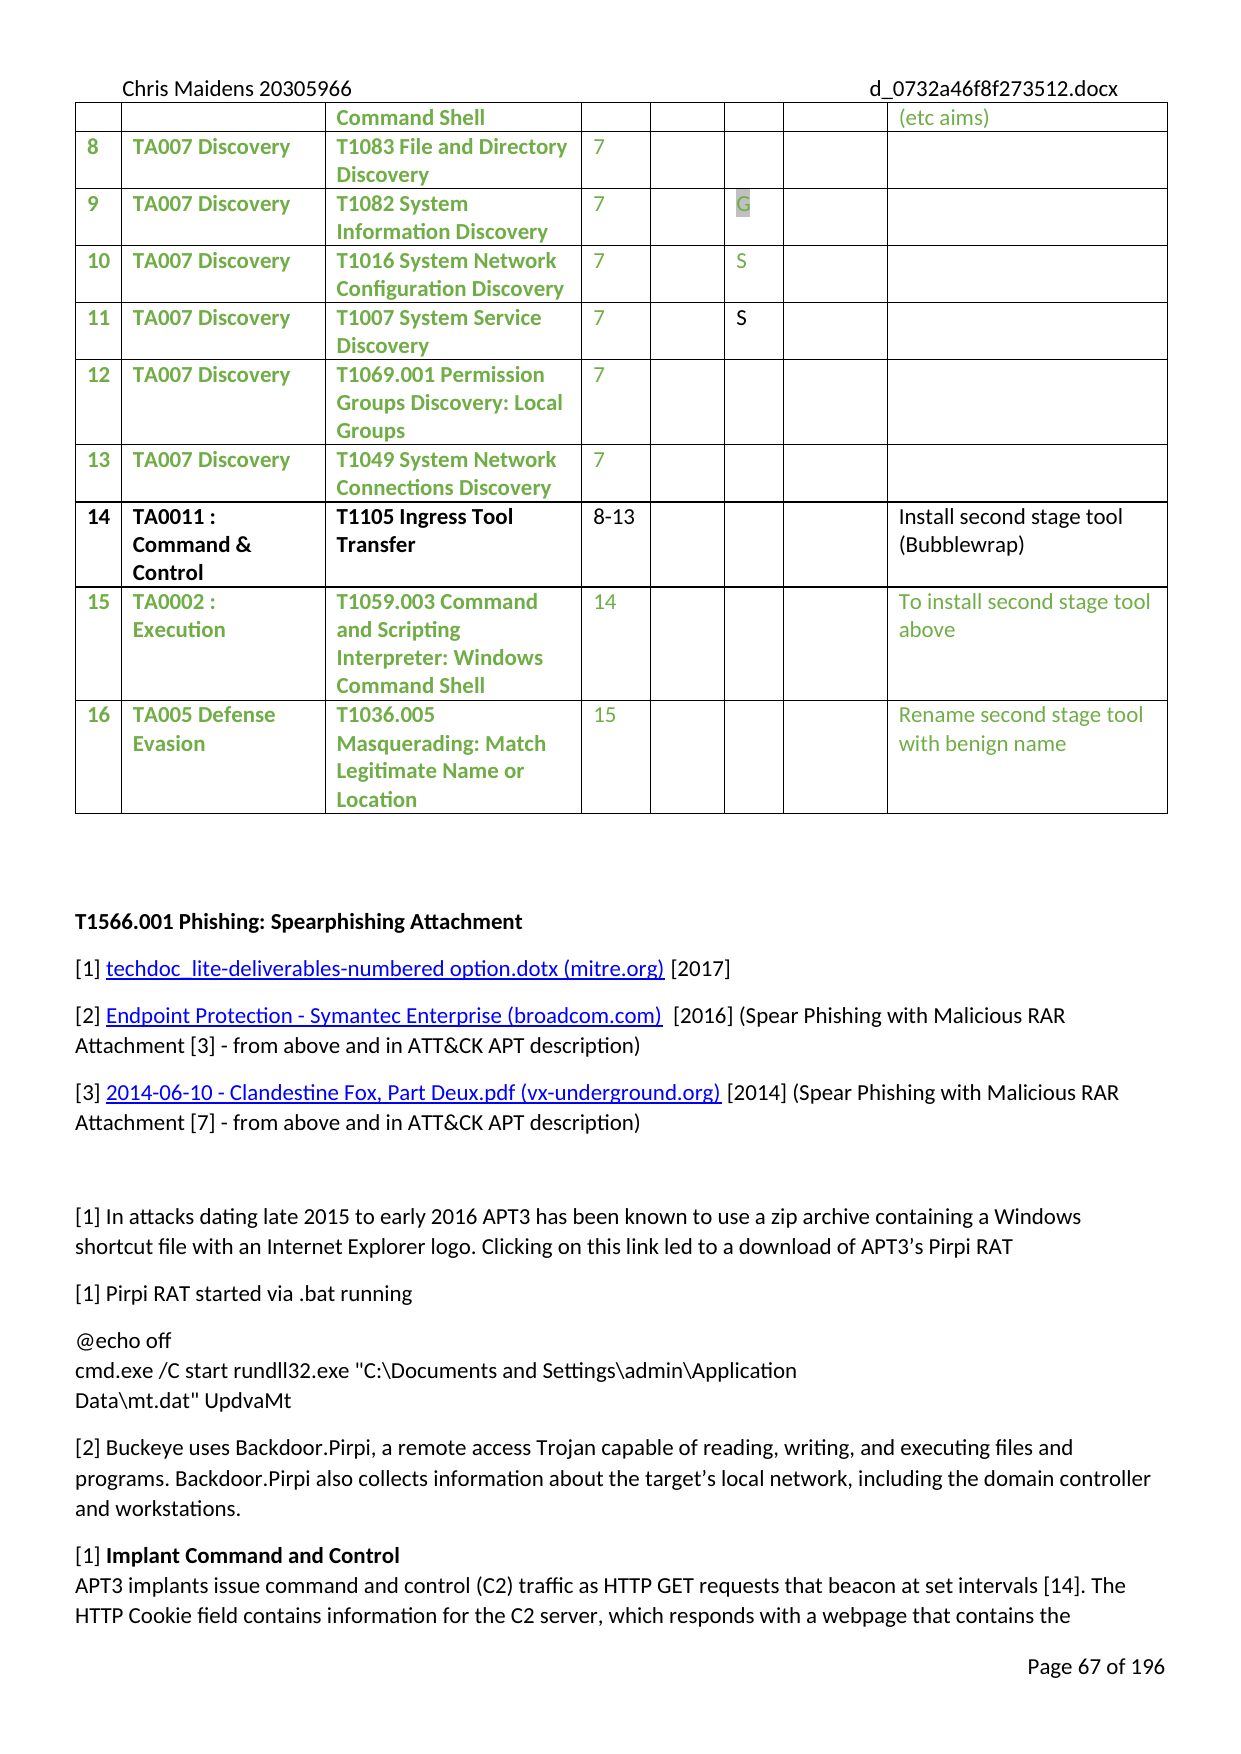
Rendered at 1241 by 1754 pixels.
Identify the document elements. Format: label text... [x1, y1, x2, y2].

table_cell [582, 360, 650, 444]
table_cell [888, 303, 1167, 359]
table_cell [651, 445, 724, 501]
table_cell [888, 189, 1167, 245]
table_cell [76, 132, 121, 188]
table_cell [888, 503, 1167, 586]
text [2] Buckeye uses Backdoor.Pirpi, a remote access Trojan capable of reading, writing, and executing files and programs. Backdoor.Pirpi also collects information about the target’s local network, including the domain controller and workstations. [75, 1433, 1165, 1522]
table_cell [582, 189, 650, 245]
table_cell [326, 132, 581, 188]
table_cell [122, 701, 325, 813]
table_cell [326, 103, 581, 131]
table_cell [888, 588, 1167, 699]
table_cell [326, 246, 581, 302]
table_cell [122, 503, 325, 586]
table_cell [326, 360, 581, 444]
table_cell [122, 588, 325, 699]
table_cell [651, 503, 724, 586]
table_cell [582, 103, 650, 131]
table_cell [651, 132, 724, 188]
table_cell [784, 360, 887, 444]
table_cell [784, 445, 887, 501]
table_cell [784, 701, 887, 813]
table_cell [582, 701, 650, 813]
text [3] 2014-06-10 - Clandestine Fox, Part Deux.pdf (vx-underground.org) [2014] (Spear Phishing with Malicious RAR Attachment [7] - from above and in ATT&CK APT description) [75, 1078, 1165, 1137]
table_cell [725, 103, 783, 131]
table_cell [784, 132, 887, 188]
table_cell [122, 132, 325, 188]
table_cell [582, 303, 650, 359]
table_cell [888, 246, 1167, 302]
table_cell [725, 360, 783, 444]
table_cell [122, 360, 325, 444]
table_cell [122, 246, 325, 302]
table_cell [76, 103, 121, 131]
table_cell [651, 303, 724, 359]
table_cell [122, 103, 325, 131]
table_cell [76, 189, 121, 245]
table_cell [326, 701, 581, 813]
text [2] Endpoint Protection - Symantec Enterprise (broadcom.com) [2016] (Spear Phishing with Malicious RAR Attachment [3] - from above and in ATT&CK APT description) [75, 1001, 1165, 1059]
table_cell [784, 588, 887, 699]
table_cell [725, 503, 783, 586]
text @echo off [75, 1326, 1165, 1354]
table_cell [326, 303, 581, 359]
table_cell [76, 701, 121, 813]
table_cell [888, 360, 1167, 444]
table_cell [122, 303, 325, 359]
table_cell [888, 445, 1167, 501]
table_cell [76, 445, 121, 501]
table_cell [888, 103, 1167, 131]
text cmd.exe /C start rundll32.exe "C:\Documents and Settings\admin\Application [75, 1356, 1165, 1384]
text [1] Pirpi RAT started via .bat running [75, 1279, 1165, 1307]
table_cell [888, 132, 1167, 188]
text [1] techdoc_lite-deliverables-numbered option.dotx (mitre.org) [2017] [75, 954, 1165, 982]
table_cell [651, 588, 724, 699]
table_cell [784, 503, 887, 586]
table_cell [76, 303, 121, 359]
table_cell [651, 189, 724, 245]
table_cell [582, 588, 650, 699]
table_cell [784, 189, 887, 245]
text [1] In attacks dating late 2015 to early 2016 APT3 has been known to use a zip archive containing a Windows shortcut file with an Internet Explorer logo. Clicking on this link led to a download of APT3’s Pirpi RAT [75, 1202, 1165, 1261]
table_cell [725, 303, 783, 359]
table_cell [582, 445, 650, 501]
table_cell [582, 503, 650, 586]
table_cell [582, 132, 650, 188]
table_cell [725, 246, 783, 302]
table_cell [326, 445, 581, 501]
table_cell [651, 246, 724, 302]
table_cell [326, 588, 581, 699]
text Data\mt.dat" UpdvaMt [75, 1387, 1165, 1415]
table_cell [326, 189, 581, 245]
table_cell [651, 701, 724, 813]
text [75, 1541, 1165, 1629]
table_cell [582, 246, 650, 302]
text T1566.001 Phishing: Spearphishing Attachment [75, 907, 1165, 936]
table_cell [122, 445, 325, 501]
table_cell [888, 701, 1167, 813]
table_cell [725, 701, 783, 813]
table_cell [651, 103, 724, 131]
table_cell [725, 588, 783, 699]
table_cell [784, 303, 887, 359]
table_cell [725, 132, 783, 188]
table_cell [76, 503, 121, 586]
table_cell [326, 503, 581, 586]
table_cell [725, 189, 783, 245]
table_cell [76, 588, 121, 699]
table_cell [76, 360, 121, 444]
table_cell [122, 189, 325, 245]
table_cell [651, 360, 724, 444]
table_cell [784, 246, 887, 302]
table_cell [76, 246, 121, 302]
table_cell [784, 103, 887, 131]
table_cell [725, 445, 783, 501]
